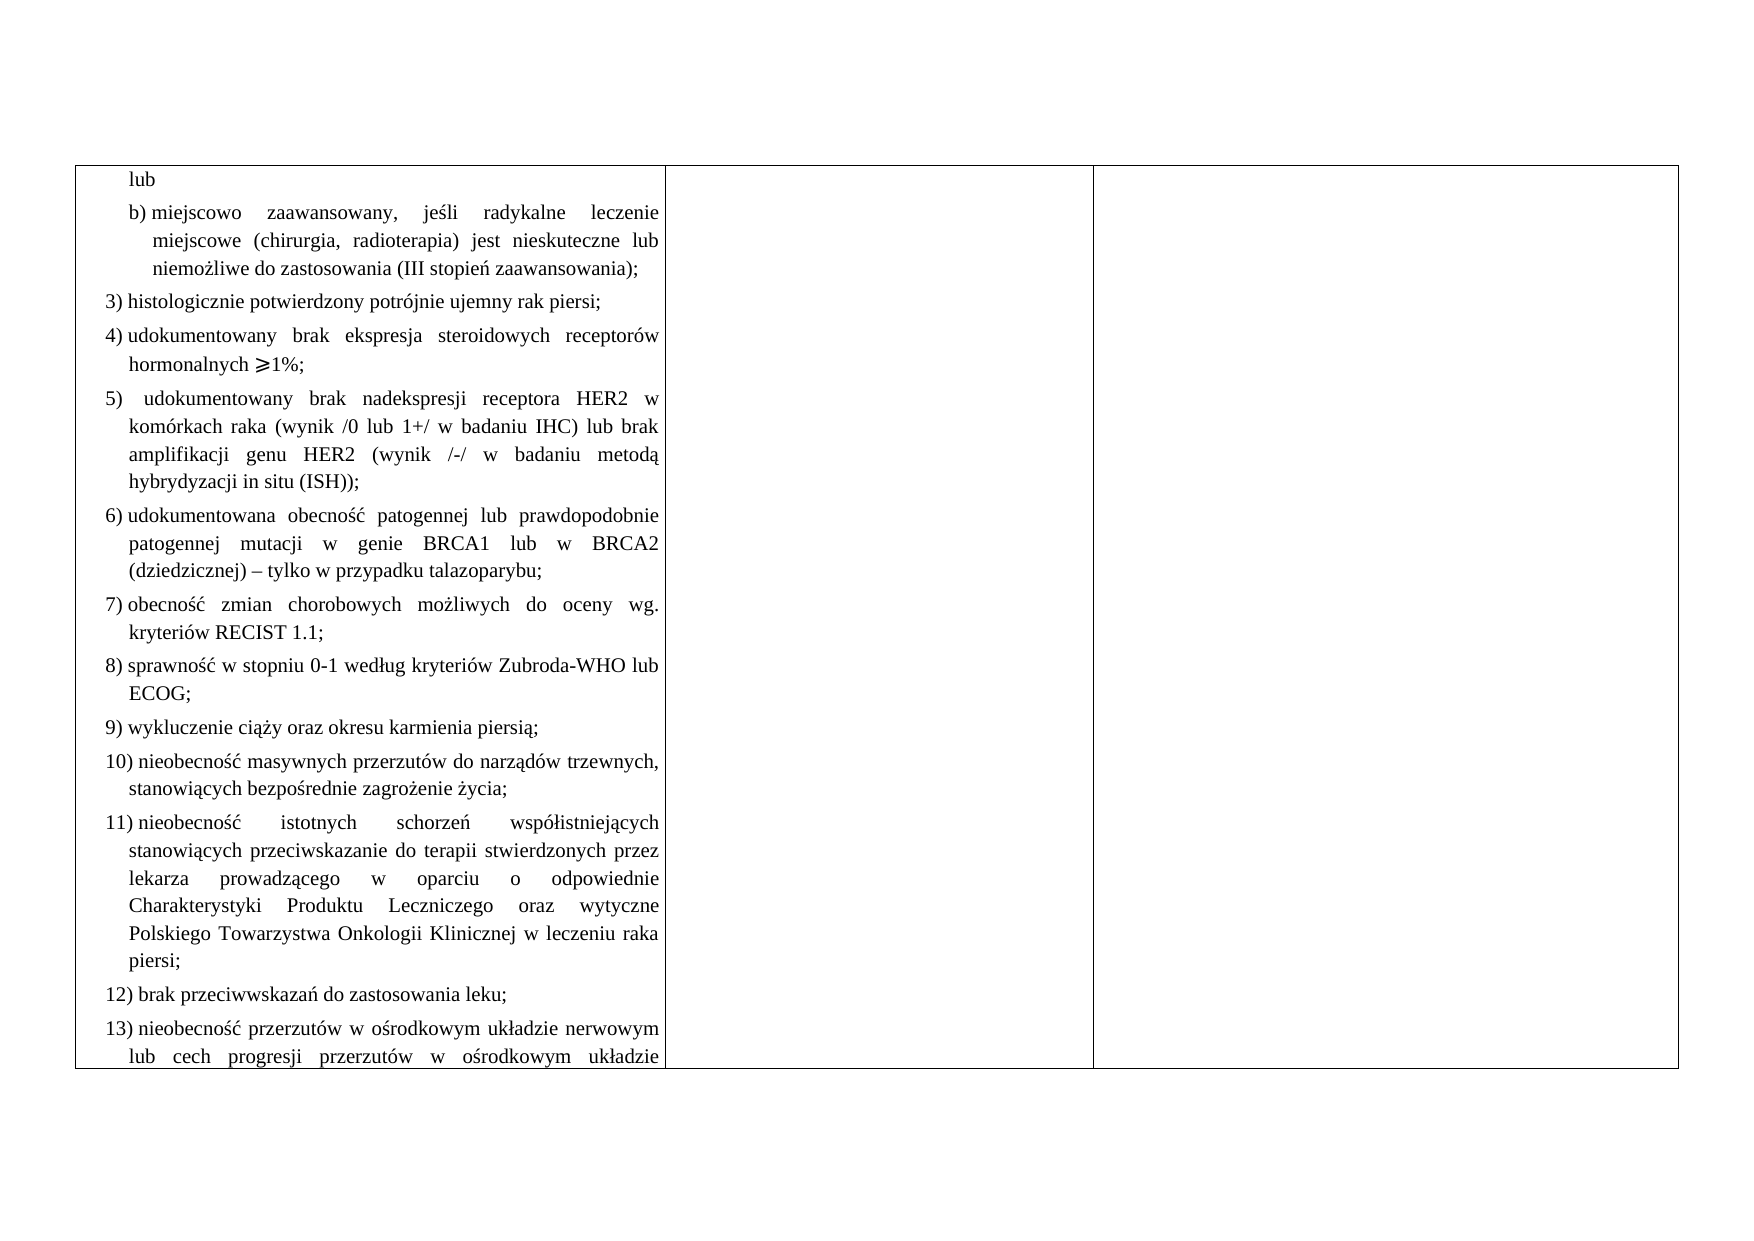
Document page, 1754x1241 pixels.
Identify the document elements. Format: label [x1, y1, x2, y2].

table_cell [76, 166, 665, 1068]
table_cell [1094, 166, 1678, 1068]
table_cell [666, 166, 1093, 1068]
